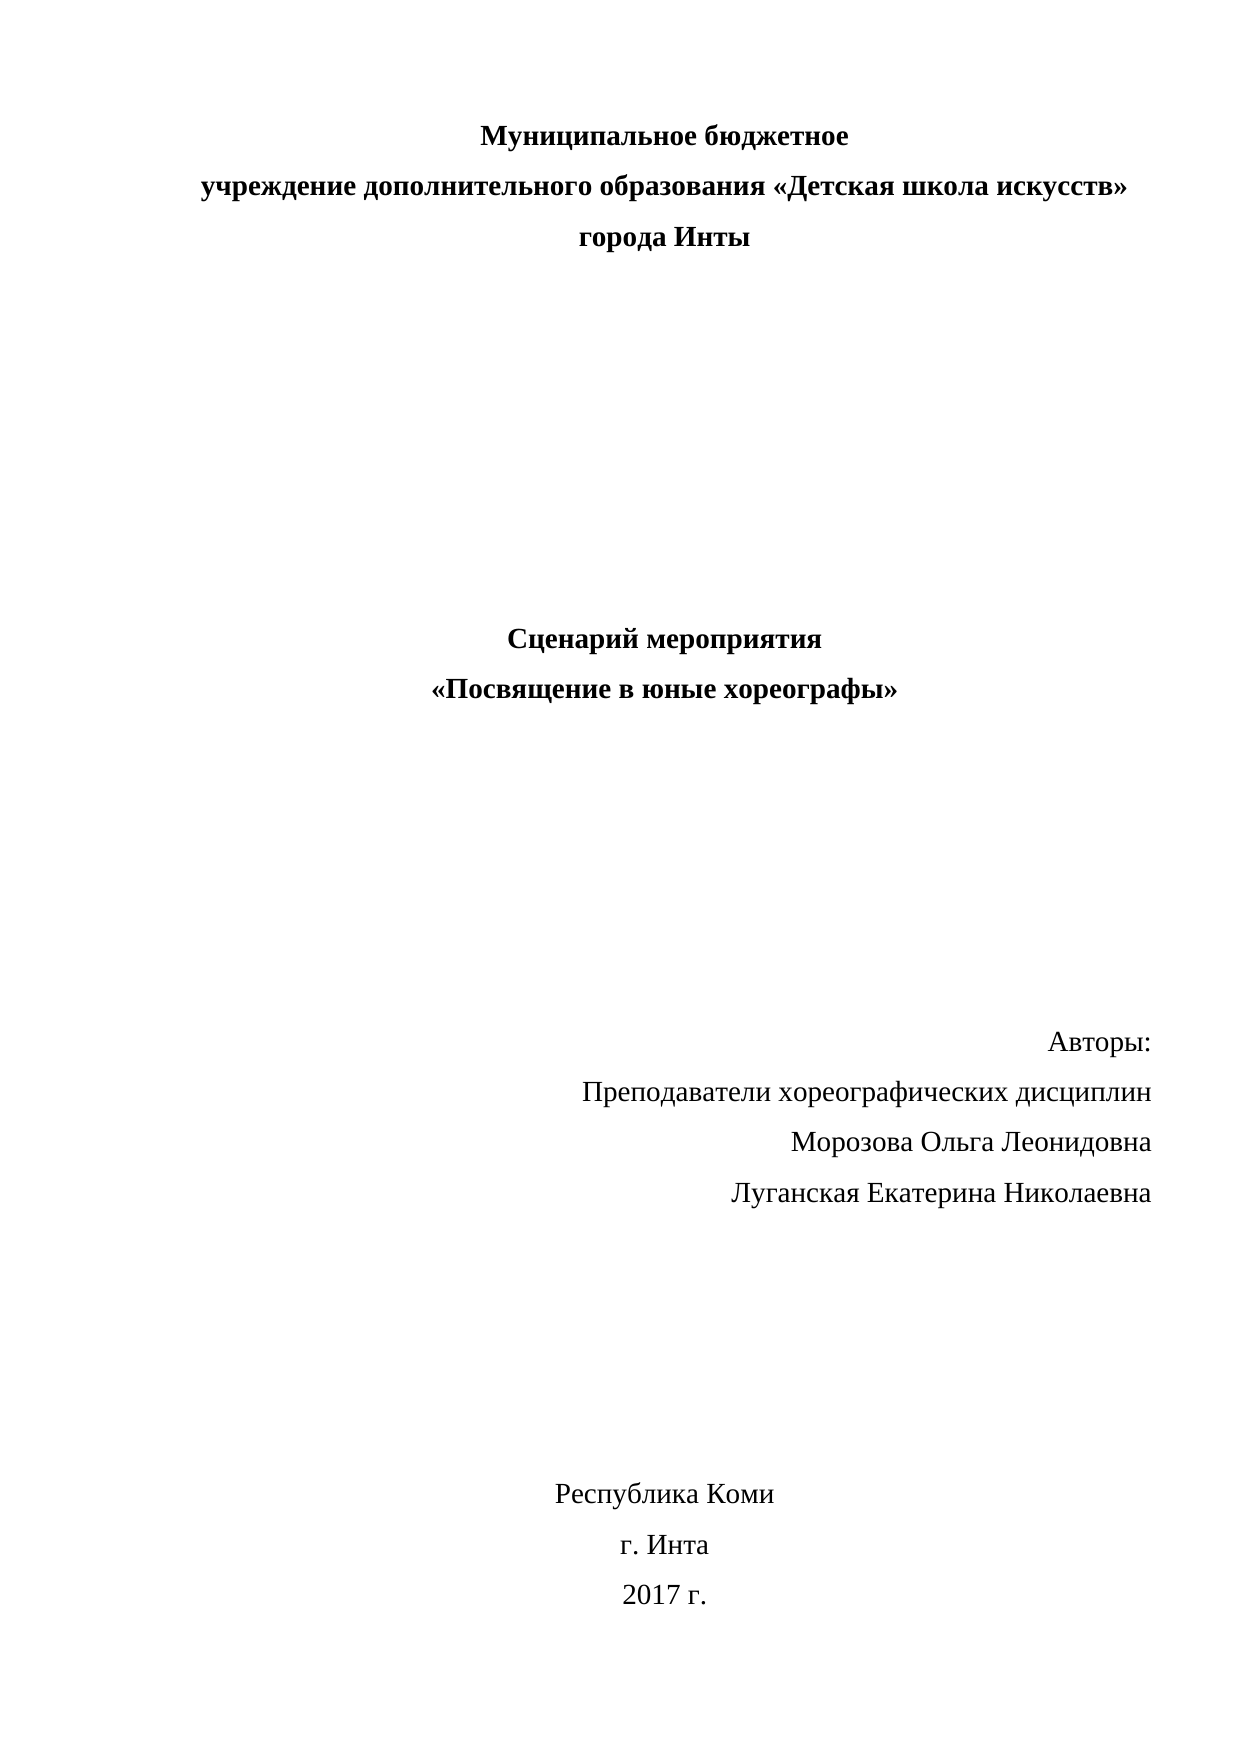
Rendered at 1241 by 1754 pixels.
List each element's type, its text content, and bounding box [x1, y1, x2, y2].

text учреждение дополнительного образования «Детская школа искусств» [177, 168, 1152, 202]
text Муниципальное бюджетное [177, 118, 1152, 152]
text Морозова Ольга Леонидовна [177, 1124, 1152, 1158]
text Преподаватели хореографических дисциплин [177, 1074, 1152, 1108]
text Авторы: [177, 1024, 1152, 1057]
text г. Инта [177, 1527, 1152, 1560]
text 2017 г. [177, 1577, 1152, 1611]
text «Посвящение в юные хореографы» [177, 672, 1152, 705]
text Луганская Екатерина Николаевна [177, 1175, 1152, 1208]
text города Инты [177, 219, 1152, 252]
text Республика Коми [177, 1477, 1152, 1510]
text Сценарий мероприятия [177, 621, 1152, 655]
